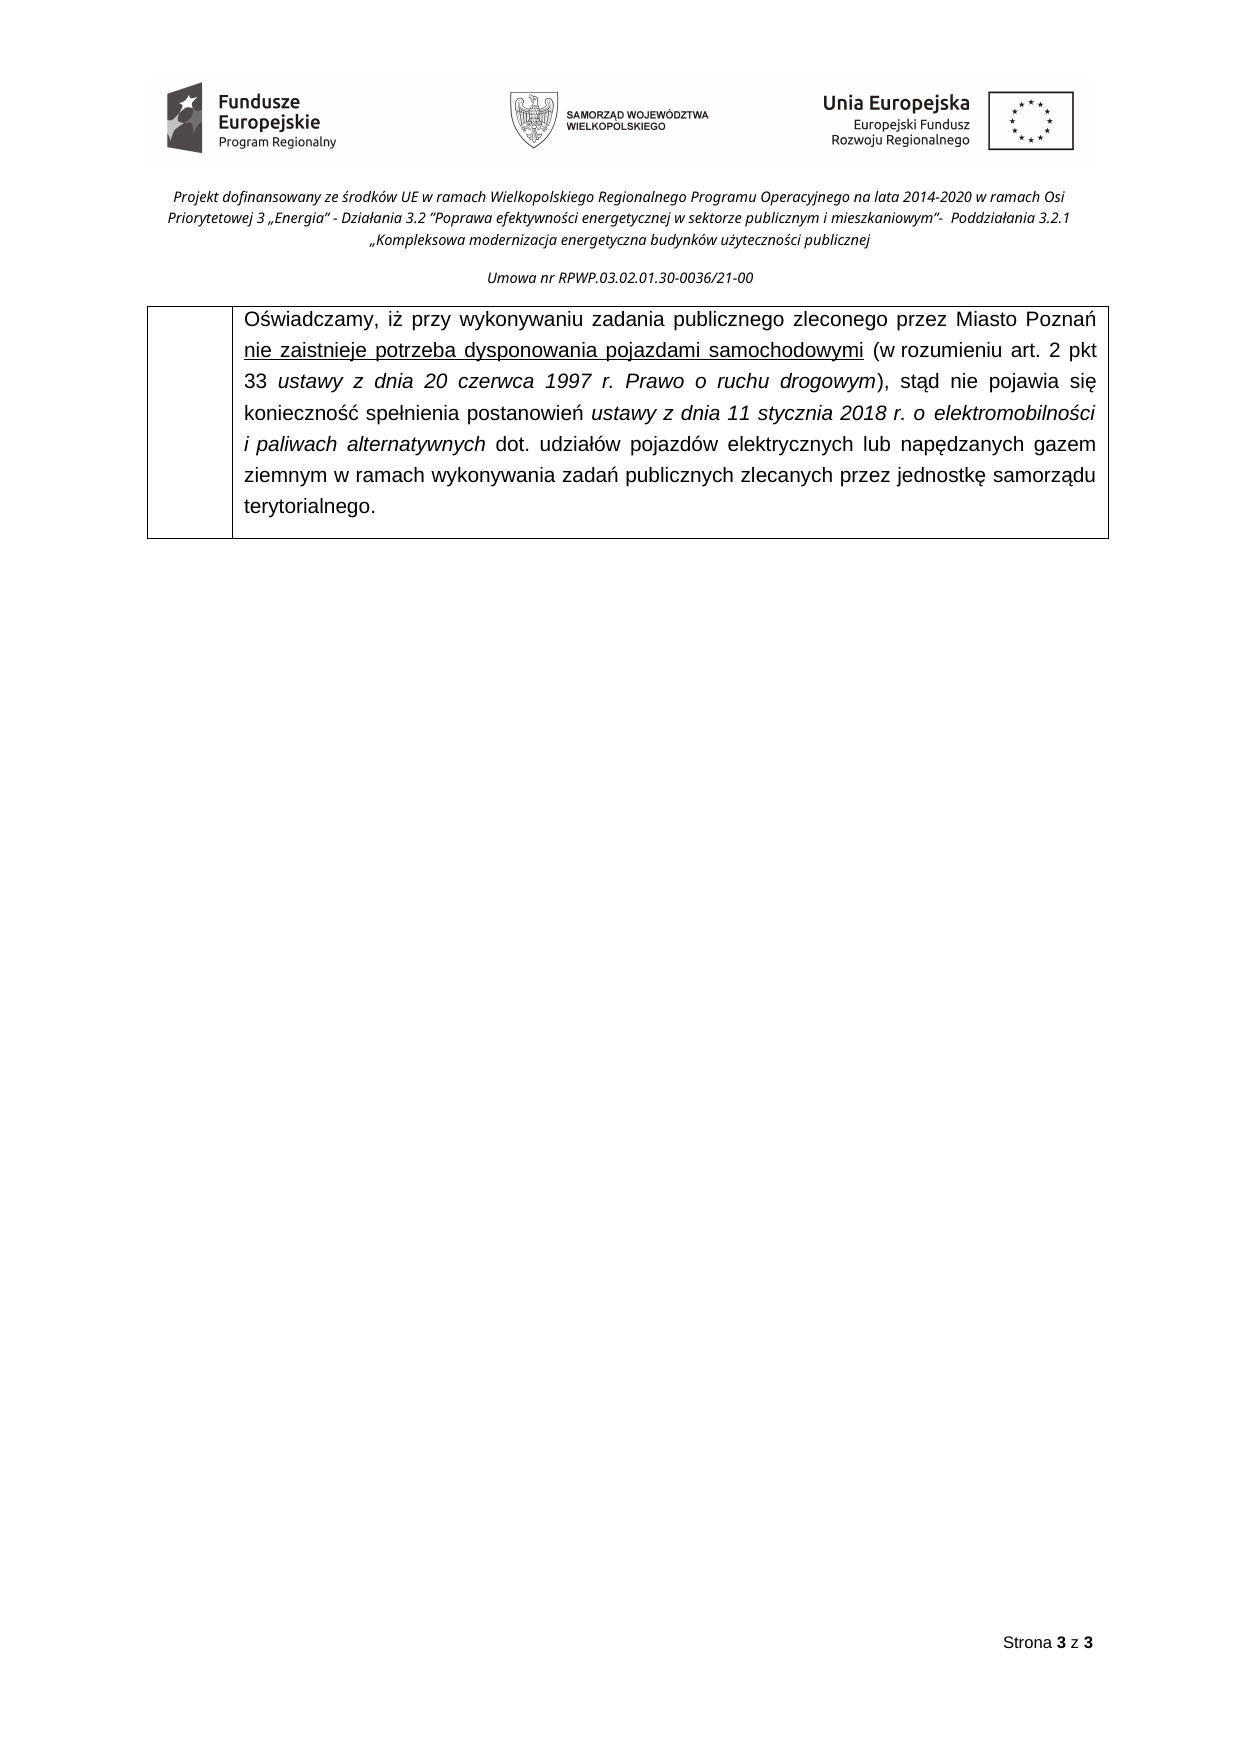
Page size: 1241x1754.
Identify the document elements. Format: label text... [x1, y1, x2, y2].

table_cell Oświadczamy, iż przy wykonywaniu zadania publicznego zleconego przez Miasto Poznań nie zaistnieje potrzeba dysponowania pojazdami samochodowymi (w rozumieniu art. 2 pkt 33 ustawy z dnia 20 czerwca 1997 r. Prawo o ruchu drogowym), stąd nie pojawia się konieczność spełnienia postanowień ustawy z dnia 11 stycznia 2018 r. o elektromobilności i paliwach alternatywnych dot. udziałów pojazdów elektrycznych lub napędzanych gazem ziemnym w ramach wykonywania zadań publicznych zlecanych przez jednostkę samorządu terytorialnego. [233, 307, 1108, 538]
table_cell [148, 307, 232, 538]
picture [149, 73, 1092, 168]
